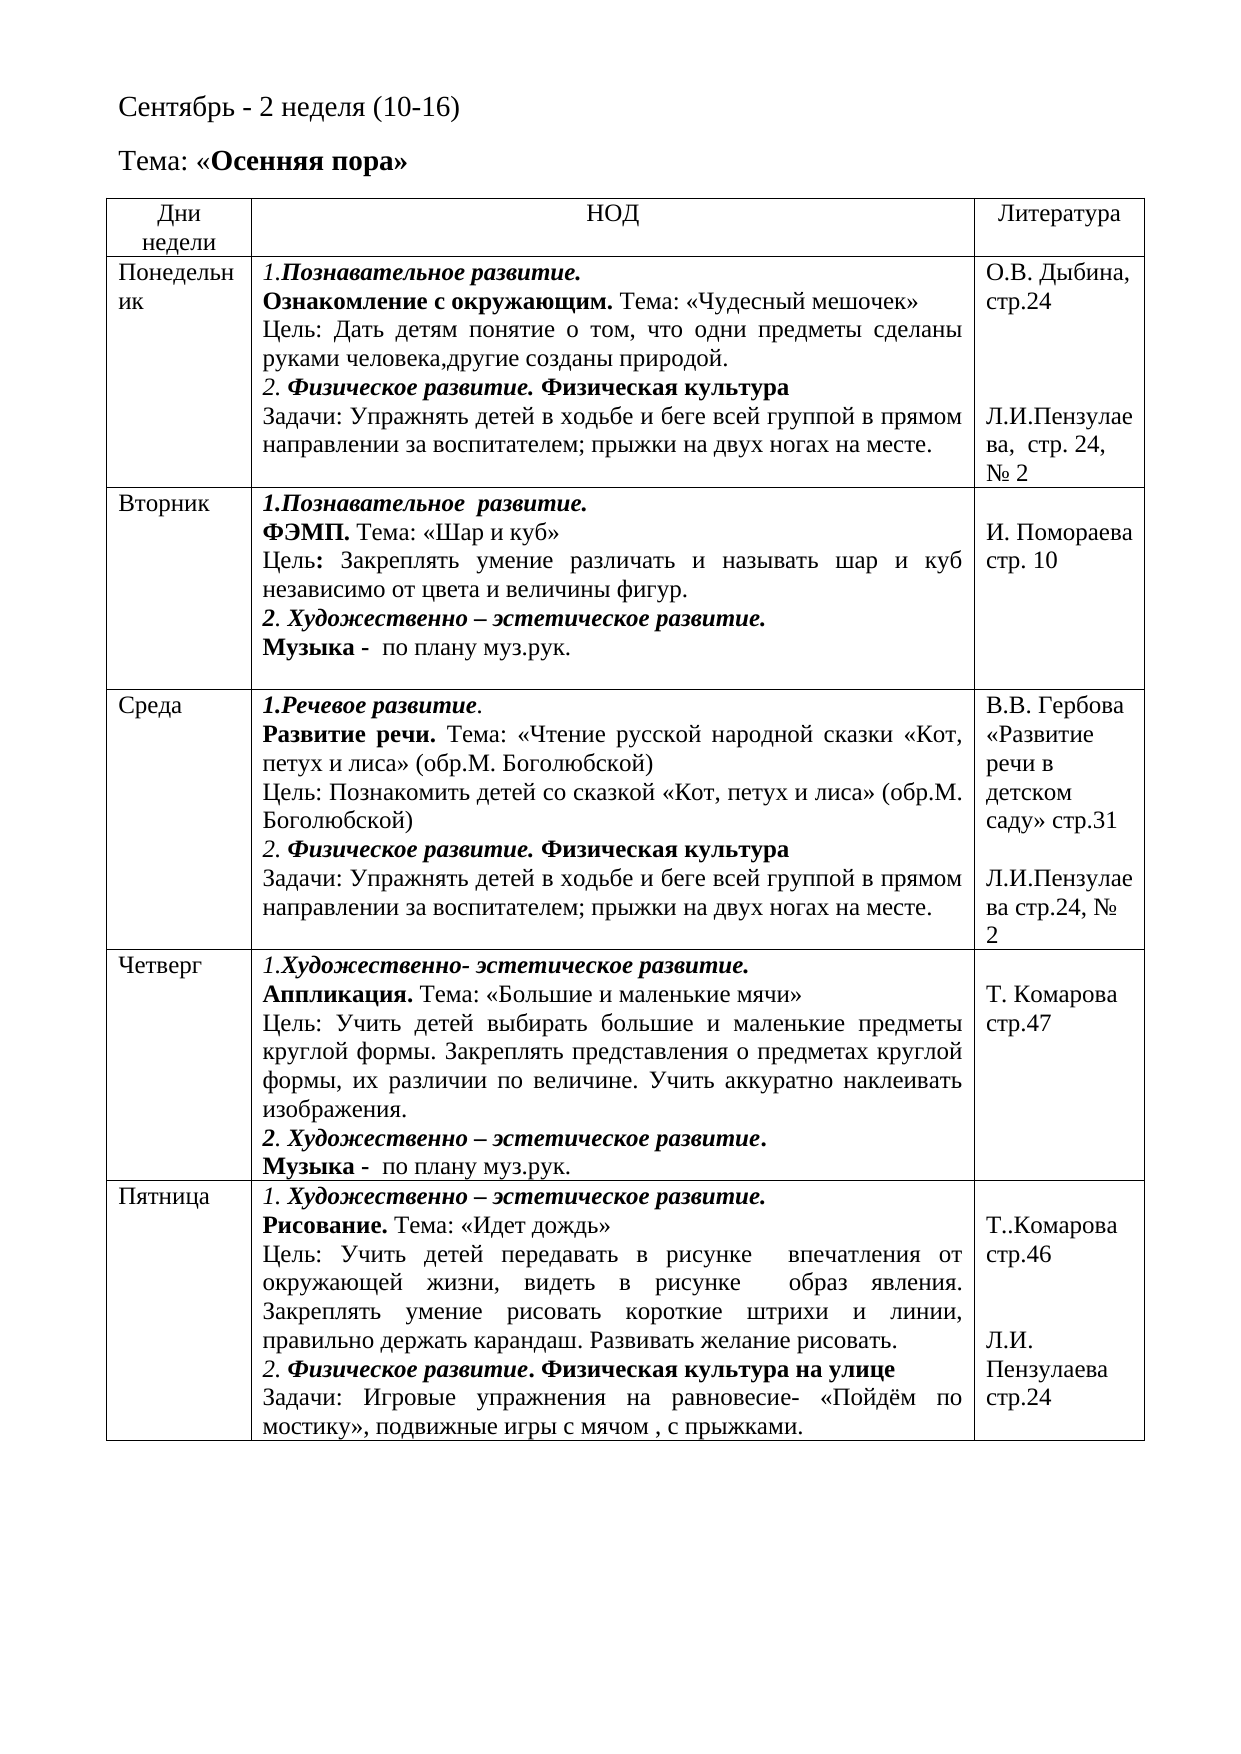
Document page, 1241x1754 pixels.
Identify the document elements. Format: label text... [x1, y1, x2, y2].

table_cell Вторник [107, 488, 251, 689]
table_cell В.В. Гербова «Развитие речи в детском саду» стр.31 Л.И.Пензулаева стр.24, № 2 [975, 690, 1144, 949]
table_header НОД [252, 199, 974, 256]
text Тема: «Осенняя пора» [118, 143, 1152, 177]
text Сентябрь - 2 неделя (10-16) [118, 89, 1152, 122]
table_cell 1.Познавательное развитие. Ознакомление с окружающим. Тема: «Чудесный мешочек» Цель: Дать детям понятие о том, что одни предметы сделаны руками человека,другие созданы природой. 2. Физическое развитие. Физическая культура Задачи: Упражнять детей в ходьбе и беге всей группой в прямом направлении за воспитателем; прыжки на двух ногах на месте. [252, 257, 974, 487]
table_header Литература [975, 199, 1144, 256]
table_cell Пятница [107, 1181, 251, 1440]
table_cell 1. Художественно – эстетическое развитие. Рисование. Тема: «Идет дождь» Цель: Учить детей передавать в рисунке впечатления от окружающей жизни, видеть в рисунке образ явления. Закреплять умение рисовать короткие штрихи и линии, правильно держать карандаш. Развивать желание рисовать. 2. Физическое развитие. Физическая культура на улице Задачи: Игровые упражнения на равновесие- «Пойдём по мостику», подвижные игры с мячом , с прыжками. [252, 1181, 974, 1440]
table_cell Понедельник [107, 257, 251, 487]
table_cell Среда [107, 690, 251, 949]
table_cell И. Помораева стр. 10 [975, 488, 1144, 689]
table_cell 1.Речевое развитие. Развитие речи. Тема: «Чтение русской народной сказки «Кот, петух и лиса» (обр.М. Боголюбской) Цель: Познакомить детей со сказкой «Кот, петух и лиса» (обр.М. Боголюбской) 2. Физическое развитие. Физическая культура Задачи: Упражнять детей в ходьбе и беге всей группой в прямом направлении за воспитателем; прыжки на двух ногах на месте. [252, 690, 974, 949]
table_cell 1.Познавательное развитие. ФЭМП. Тема: «Шар и куб» Цель: Закреплять умение различать и называть шар и куб независимо от цвета и величины фигур. 2. Художественно – эстетическое развитие. Музыка - по плану муз.рук. [252, 488, 974, 689]
table_cell Т..Комарова стр.46 Л.И. Пензулаева стр.24 [975, 1181, 1144, 1440]
table_cell 1.Художественно- эстетическое развитие. Аппликация. Тема: «Большие и маленькие мячи» Цель: Учить детей выбирать большие и маленькие предметы круглой формы. Закреплять представления о предметах круглой формы, их различии по величине. Учить аккуратно наклеивать изображения. 2. Художественно – эстетическое развитие. Музыка - по плану муз.рук. [252, 950, 974, 1180]
table_cell Т. Комарова стр.47 [975, 950, 1144, 1180]
table_header Дни недели [107, 199, 251, 256]
table_cell О.В. Дыбина, стр.24 Л.И.Пензулаева, стр. 24, № 2 [975, 257, 1144, 487]
table_cell Четверг [107, 950, 251, 1180]
